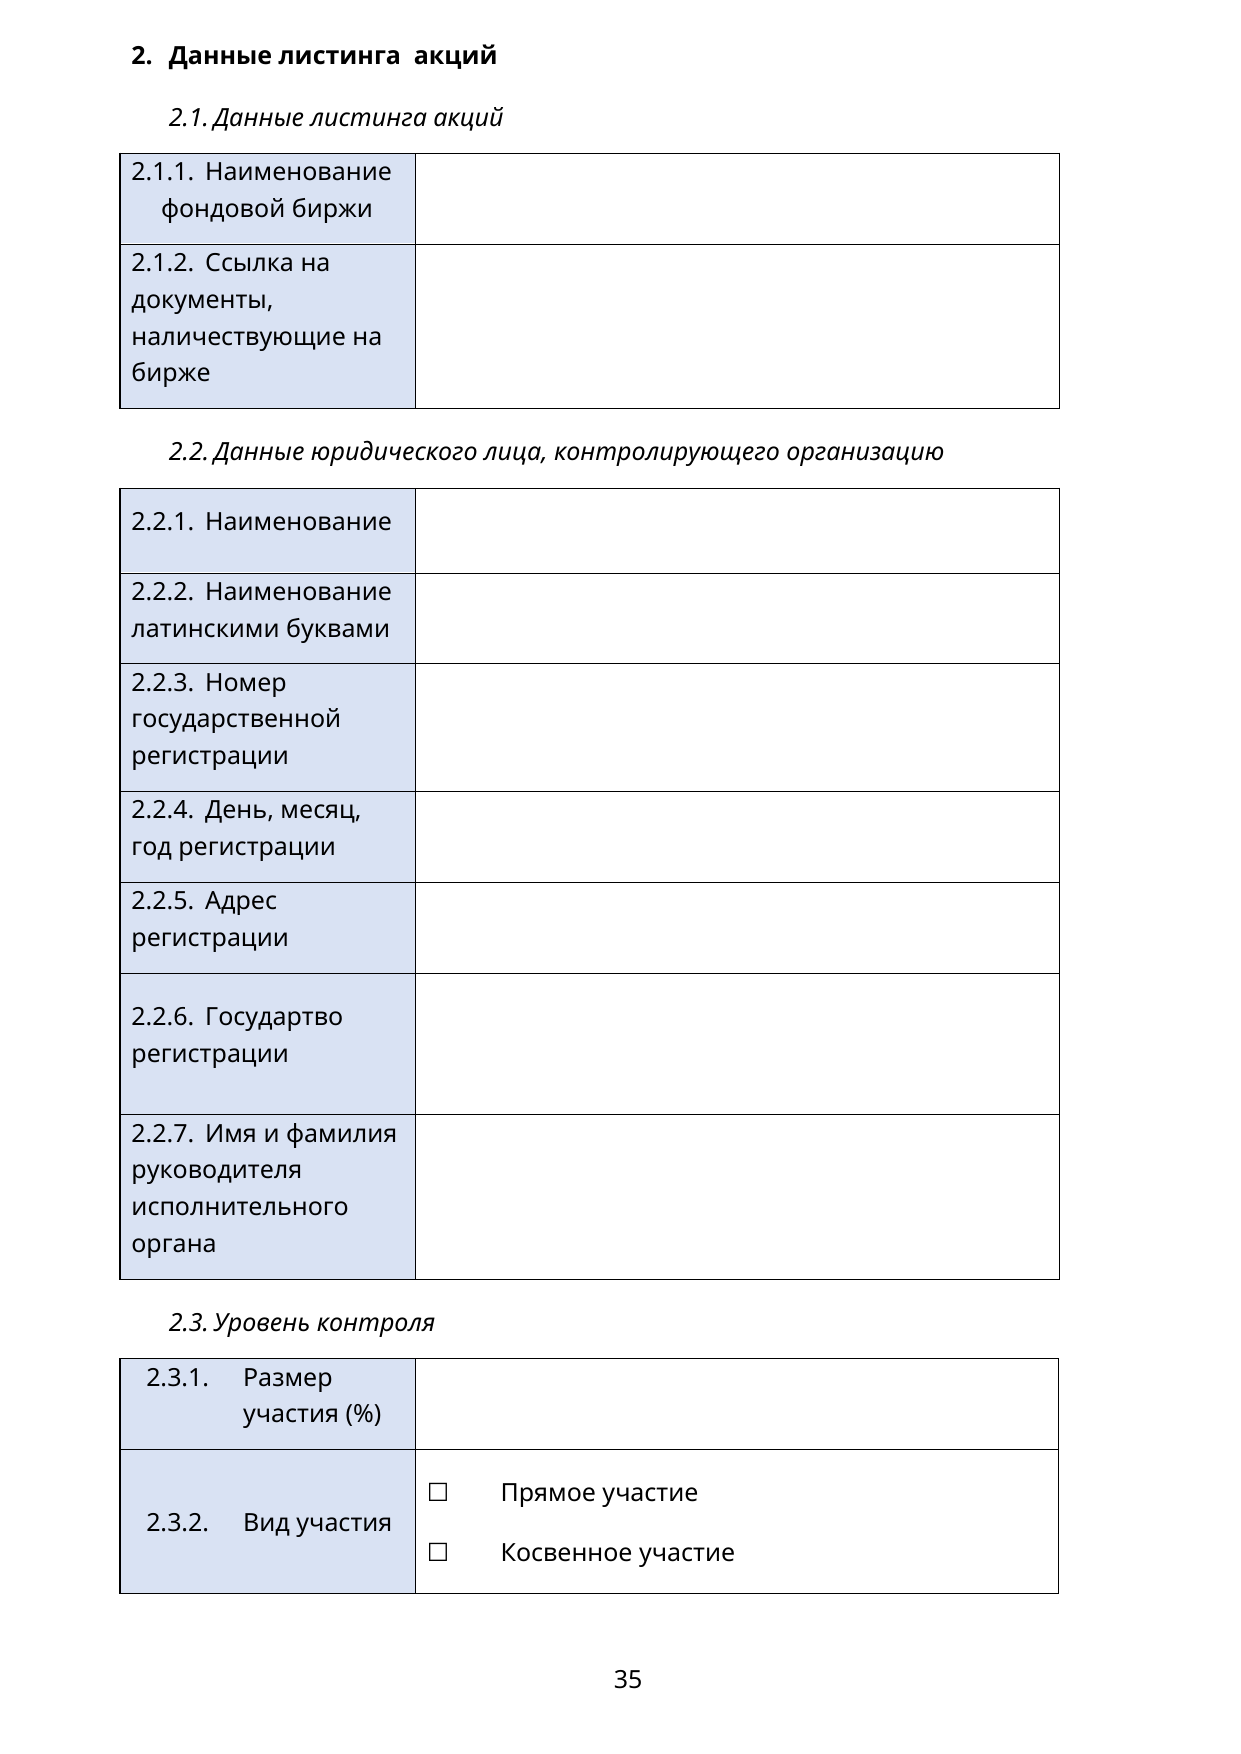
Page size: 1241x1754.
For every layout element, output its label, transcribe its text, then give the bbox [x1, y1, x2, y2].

table_header [416, 154, 1059, 243]
table_cell Имя и фамилия руководителя исполнительного органа [121, 1115, 415, 1279]
table_cell [416, 974, 1059, 1114]
table_cell [416, 664, 1059, 791]
table_cell [416, 883, 1059, 973]
table_cell [416, 792, 1059, 882]
list Данные юридического лица, контролирующего организацию [169, 434, 1125, 468]
table_cell Номер государственной регистрации [121, 664, 415, 791]
table_cell [416, 1115, 1059, 1279]
list Данные листинга акций [131, 37, 1125, 72]
list Уровень контроля [168, 1305, 1125, 1339]
table_cell Наименование латинскими буквами [121, 574, 415, 663]
table_header [416, 489, 1059, 572]
list Данные листинга акций [168, 99, 1125, 133]
table_cell [416, 245, 1059, 408]
table_cell Государтво регистрации [121, 974, 415, 1114]
table_cell Вид участия [121, 1450, 415, 1593]
table_cell [416, 574, 1059, 663]
table_cell Прямое участие Косвенное участие [416, 1450, 1058, 1593]
table_header Наименование [121, 489, 415, 572]
table_header [416, 1359, 1058, 1449]
table_cell День, месяц, год регистрации [121, 792, 415, 882]
table_header Размер участия (%) [121, 1359, 415, 1449]
table_header Наименование фондовой биржи [121, 154, 415, 243]
table_cell Ссылка на документы, наличествующие на бирже [121, 245, 415, 408]
table_cell Адрес регистрации [121, 883, 415, 973]
